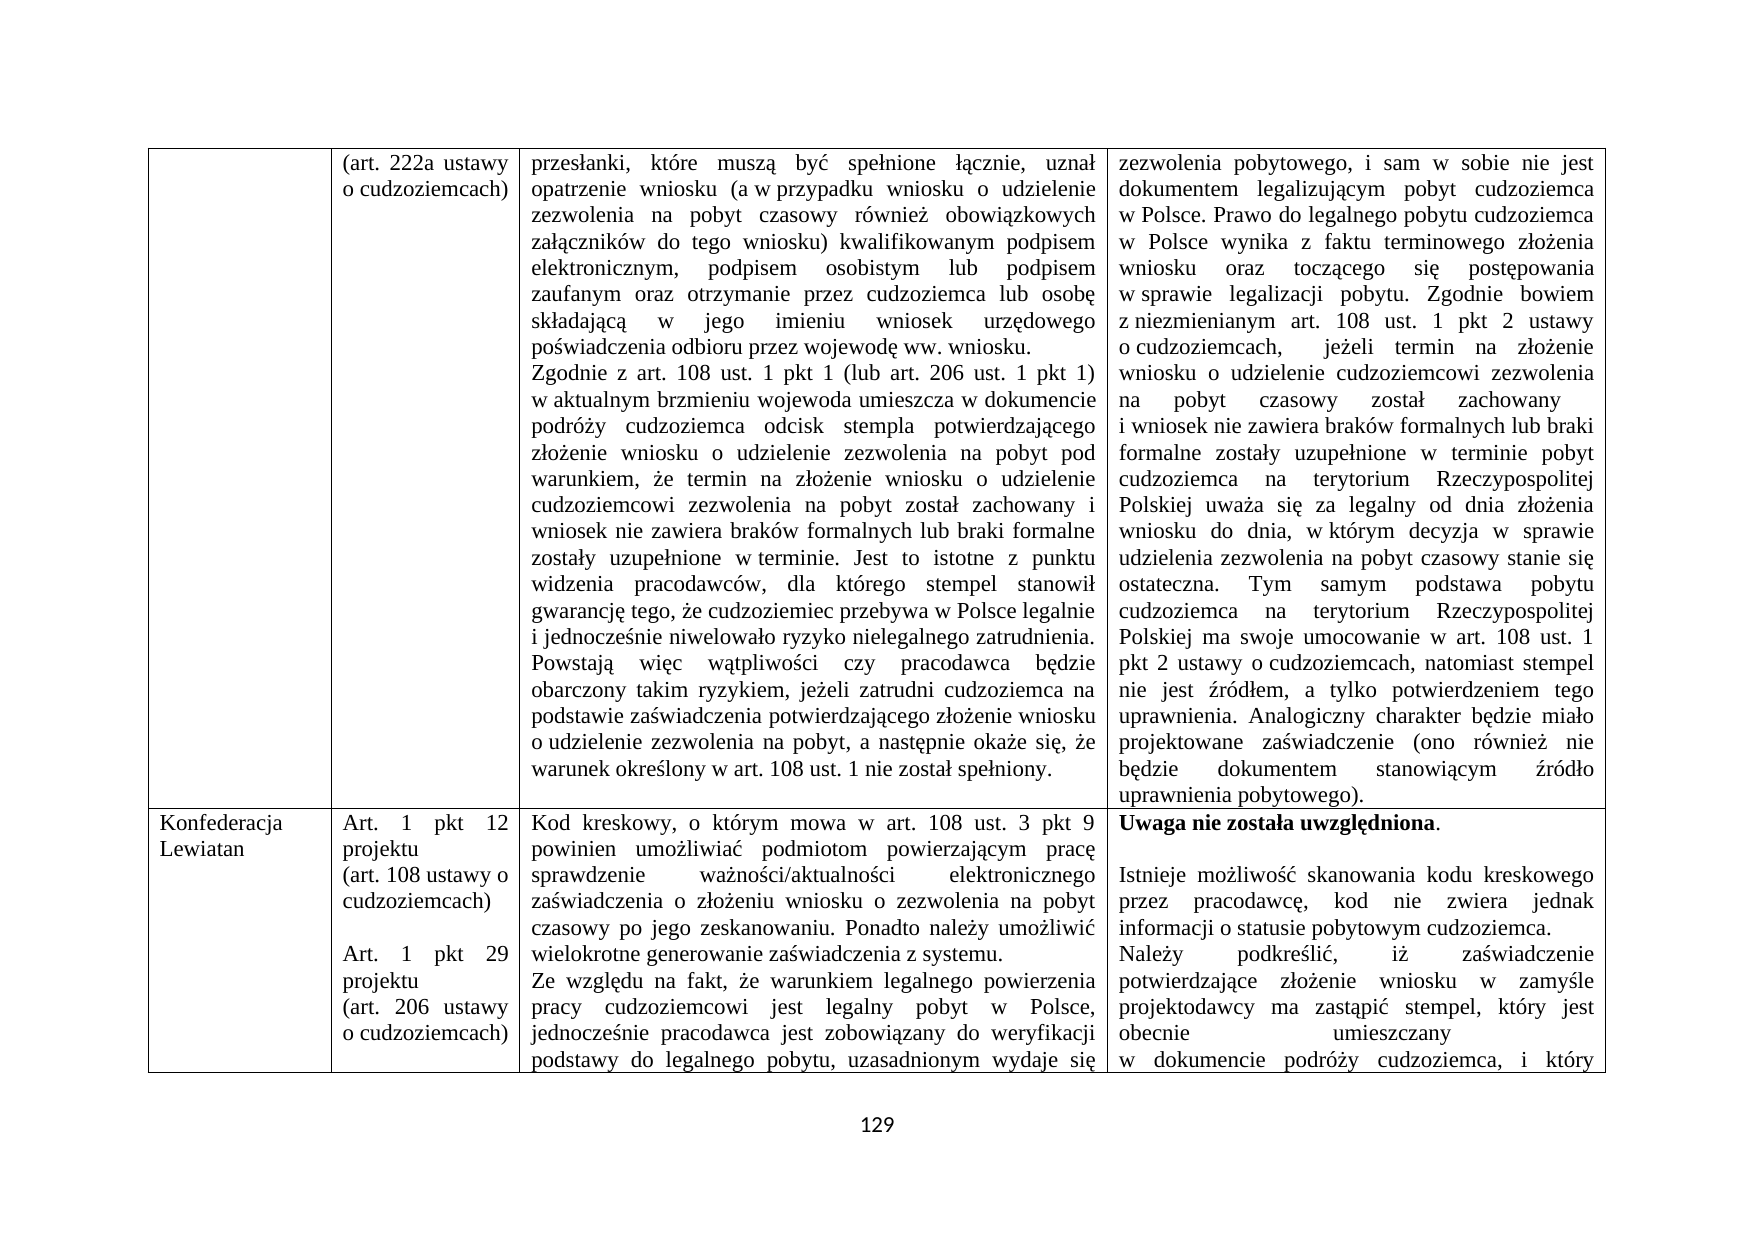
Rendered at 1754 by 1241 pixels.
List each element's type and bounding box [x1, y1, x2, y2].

table_cell [1108, 149, 1605, 807]
table_cell [149, 809, 331, 1072]
table_cell [332, 149, 519, 807]
table_cell [1108, 809, 1605, 1072]
table_cell [520, 149, 1107, 807]
table_cell [332, 809, 519, 1072]
table_cell [149, 149, 331, 807]
table_cell [520, 809, 1107, 1072]
